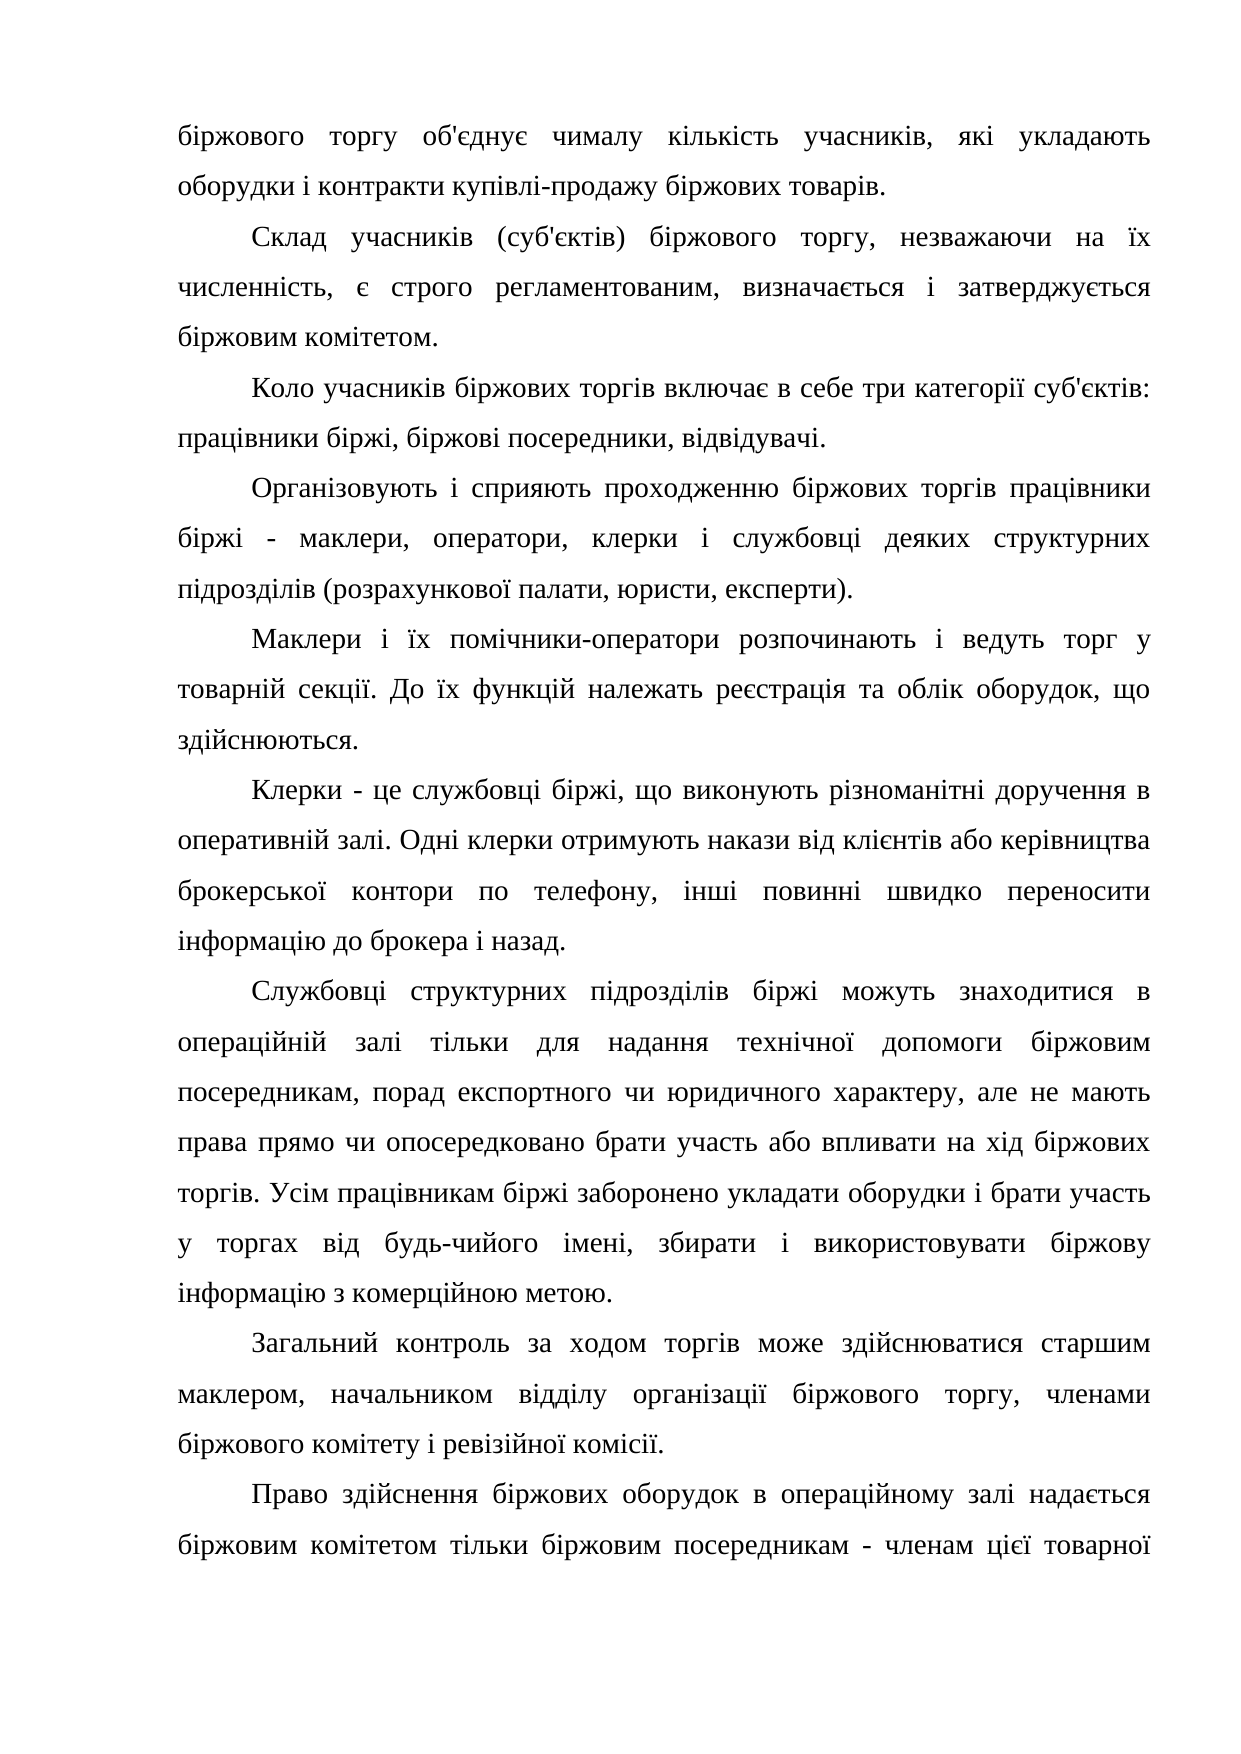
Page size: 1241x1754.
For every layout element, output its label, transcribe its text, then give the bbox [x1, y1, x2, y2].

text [177, 1477, 1152, 1560]
text Службовці структурних підрозділів біржі можуть знаходитися в операційній залі тільки для надання технічної допомоги біржовим посередникам, порад експортного чи юридичного характеру, але не мають права прямо чи опосередковано брати участь або впливати на хід біржових торгів. Усім працівникам біржі заборонено укладати оборудки і брати участь у торгах від будь-чийого імені, збирати і використовувати біржову інформацію з комерційною метою. [177, 973, 1152, 1309]
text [177, 118, 1152, 202]
text Клерки - це службовці біржі, що виконують різноманітні доручення в оперативній залі. Одні клерки отримують накази від клієнтів або керівництва брокерської контори по телефону, інші повинні швидко переносити інформацію до брокера і назад. [177, 772, 1152, 957]
text Організовують і сприяють проходженню біржових торгів працівники біржі - маклери, оператори, клерки і службовці деяких структурних підрозділів (розрахункової палати, юристи, експерти). [177, 470, 1152, 604]
text Склад учасників (суб'єктів) біржового торгу, незважаючи на їх численність, є строго регламентованим, визначається і затверджується біржовим комітетом. [177, 219, 1152, 353]
text Загальний контроль за ходом торгів може здійснюватися старшим маклером, начальником відділу організації біржового торгу, членами біржового комітету і ревізійної комісії. [177, 1326, 1152, 1460]
text Маклери і їх помічники-оператори розпочинають і ведуть торг у товарній секції. До їх функцій належать реєстрація та облік оборудок, що здійснюються. [177, 621, 1152, 755]
text Коло учасників біржових торгів включає в себе три категорії суб'єктів: працівники біржі, біржові посередники, відвідувачі. [177, 370, 1152, 453]
